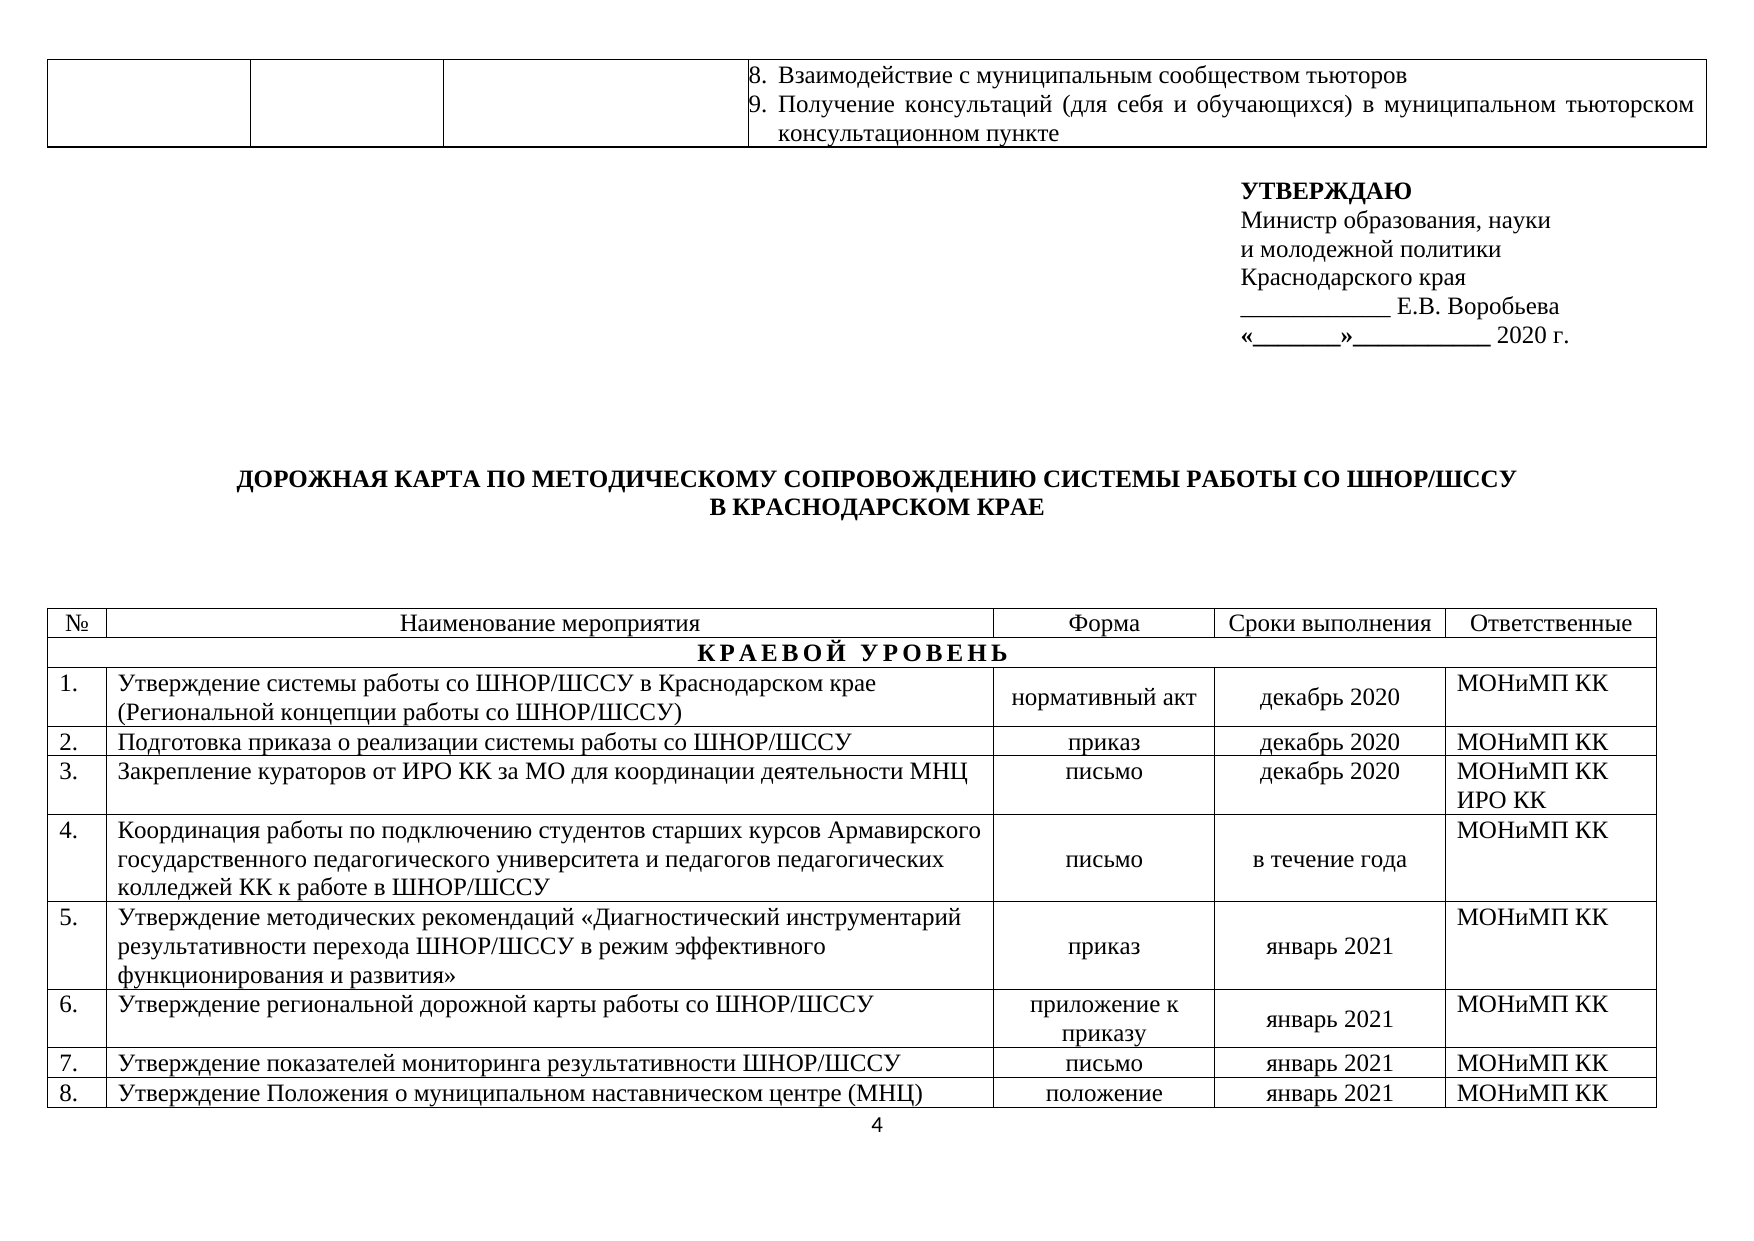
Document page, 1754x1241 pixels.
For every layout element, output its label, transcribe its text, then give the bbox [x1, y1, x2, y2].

text ____________ Е.В. Воробьева [59, 291, 1695, 320]
table_cell МОНиМП КК [1446, 990, 1656, 1047]
table_cell январь 2021 [1215, 990, 1445, 1047]
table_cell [749, 60, 1706, 146]
table_cell нормативный акт [994, 668, 1214, 726]
table_cell приказ [994, 727, 1214, 755]
table_header Наименование мероприятия [107, 609, 993, 637]
text Дорожная карта по методическому сопровождению системы работы со ШНОР/ШССУ [59, 464, 1695, 492]
table_cell декабрь 2020 [1215, 727, 1445, 755]
table_cell МОНиМП КК [1446, 727, 1656, 755]
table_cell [251, 60, 443, 146]
table_cell январь 2021 [1215, 1048, 1445, 1077]
table_cell МОНиМП КК [1446, 668, 1656, 726]
table_cell МОНиМП КК [1446, 815, 1656, 901]
table_cell МОНиМП КК [1446, 1078, 1656, 1107]
table_cell КРАЕВОЙ УРОВЕНЬ [48, 638, 1656, 667]
table_header Ответственные [1446, 609, 1656, 637]
table_cell положение [994, 1078, 1214, 1107]
table_cell декабрь 2020 [1215, 668, 1445, 726]
table_cell [48, 815, 106, 901]
text Краснодарского края [59, 262, 1695, 291]
table_cell декабрь 2020 [1215, 756, 1445, 814]
table_cell [48, 756, 106, 814]
text в Краснодарском крае [59, 492, 1695, 521]
table_cell [48, 1078, 106, 1107]
table_cell январь 2021 [1215, 1078, 1445, 1107]
table_cell [48, 668, 106, 726]
table_cell МОНиМП КК ИРО КК [1446, 756, 1656, 814]
table_cell Закрепление кураторов от ИРО КК за МО для координации деятельности МНЦ [107, 756, 993, 814]
table_cell Утверждение Положения о муниципальном наставническом центре (МНЦ) [107, 1078, 993, 1107]
table_cell Координация работы по подключению студентов старших курсов Армавирского государственного педагогического университета и педагогов педагогических колледжей КК к работе в ШНОР/ШССУ [107, 815, 993, 901]
table_cell письмо [994, 756, 1214, 814]
table_cell [48, 902, 106, 988]
table_cell письмо [994, 1048, 1214, 1077]
table_cell [48, 1048, 106, 1077]
table_header № [48, 609, 106, 637]
table_cell Утверждение системы работы со ШНОР/ШССУ в Краснодарском крае (Региональной концепции работы со ШНОР/ШССУ) [107, 668, 993, 726]
table_header Сроки выполнения [1215, 609, 1445, 637]
table_cell Утверждение региональной дорожной карты работы со ШНОР/ШССУ [107, 990, 993, 1047]
table_cell в течение года [1215, 815, 1445, 901]
table_cell [48, 990, 106, 1047]
text «_______»___________ 2020 г. [59, 320, 1695, 349]
table_cell Утверждение показателей мониторинга результативности ШНОР/ШССУ [107, 1048, 993, 1077]
table_cell январь 2021 [1215, 902, 1445, 988]
text Министр образования, науки [59, 205, 1695, 234]
table_cell Утверждение методических рекомендаций «Диагностический инструментарий результативности перехода ШНОР/ШССУ в режим эффективного функционирования и развития» [107, 902, 993, 988]
table_cell письмо [994, 815, 1214, 901]
table_cell МОНиМП КК [1446, 902, 1656, 988]
table_cell МОНиМП КК [1446, 1048, 1656, 1077]
text и молодежной политики [59, 234, 1695, 262]
table_cell Подготовка приказа о реализации системы работы со ШНОР/ШССУ [107, 727, 993, 755]
table_cell приказ [994, 902, 1214, 988]
table_header Форма [994, 609, 1214, 637]
table_cell [48, 727, 106, 755]
text УТВЕРЖДАЮ [59, 176, 1695, 205]
table_cell приложение к приказу [994, 990, 1214, 1047]
